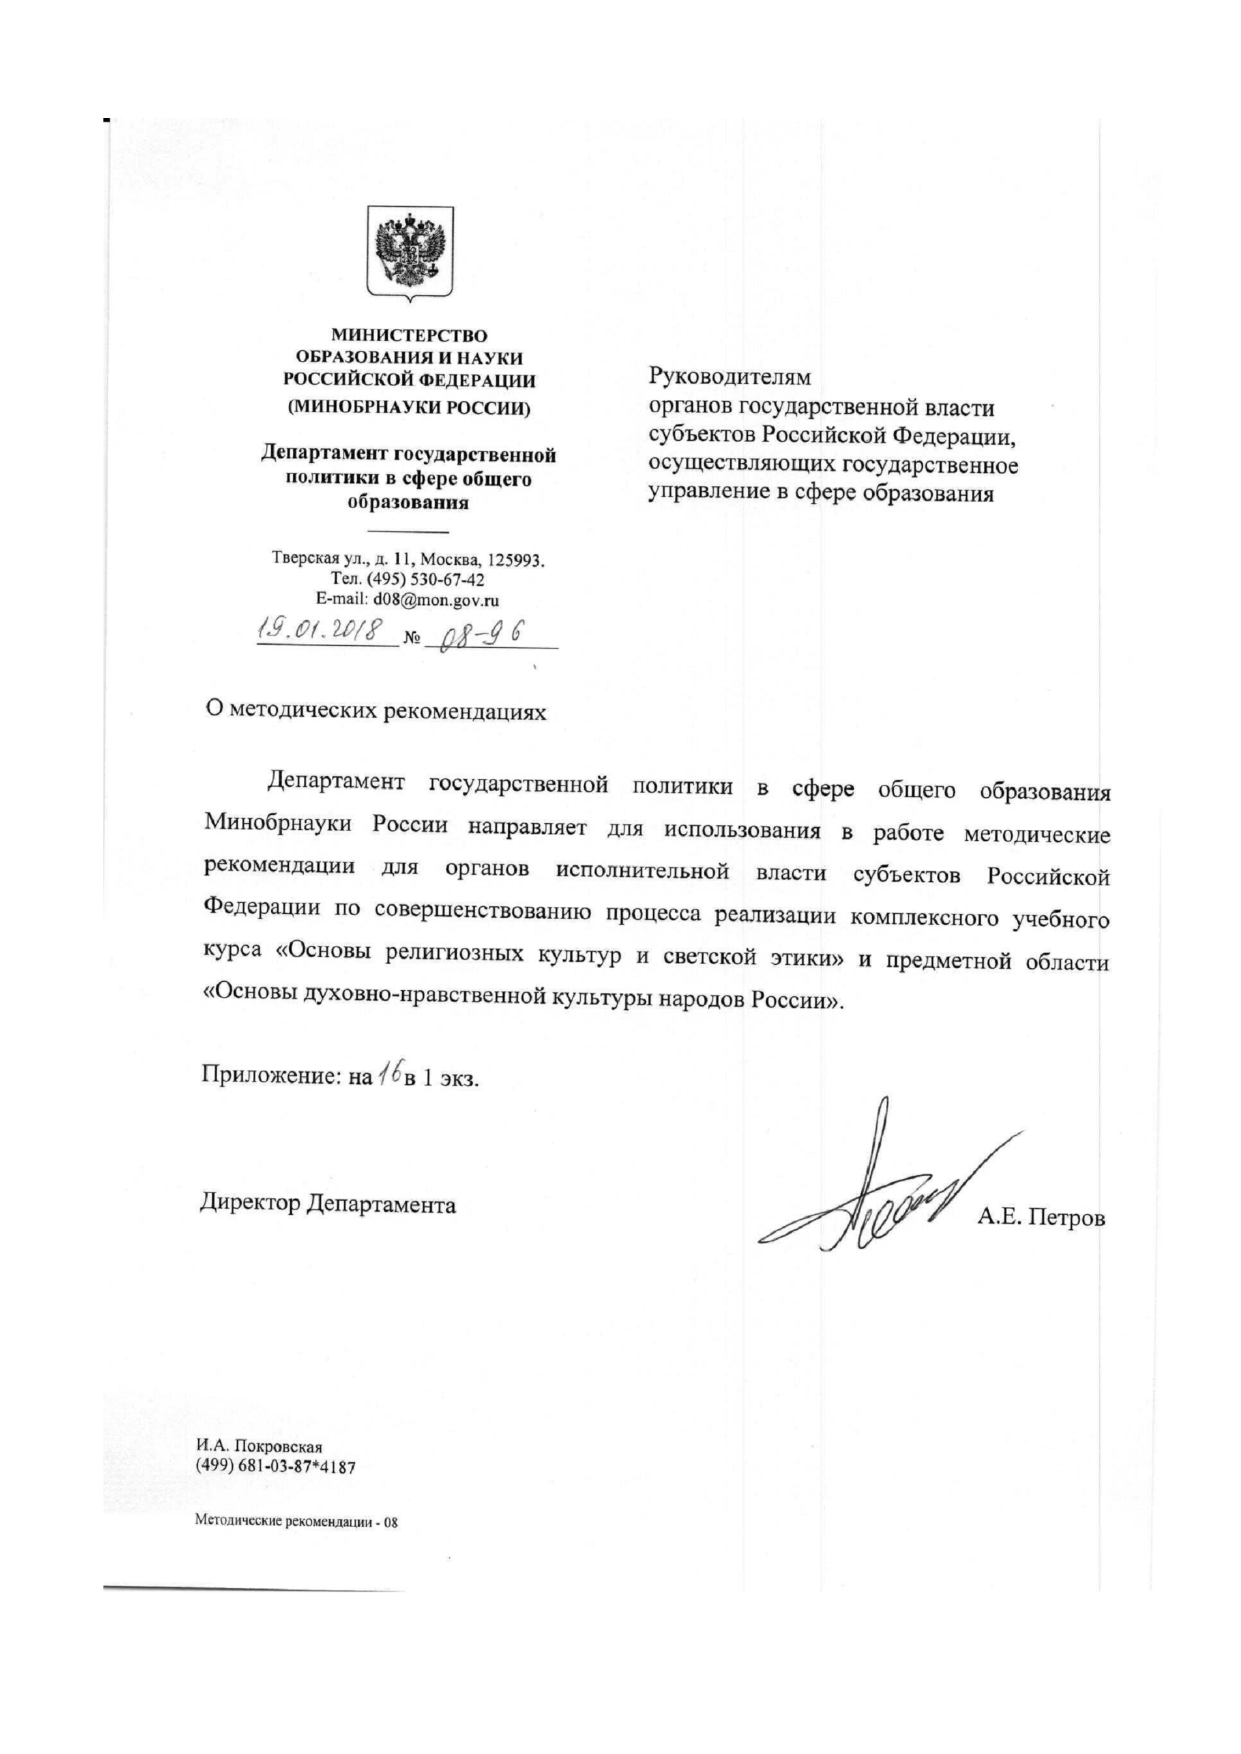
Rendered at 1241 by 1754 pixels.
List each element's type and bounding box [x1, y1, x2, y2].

picture [103, 118, 1163, 1614]
